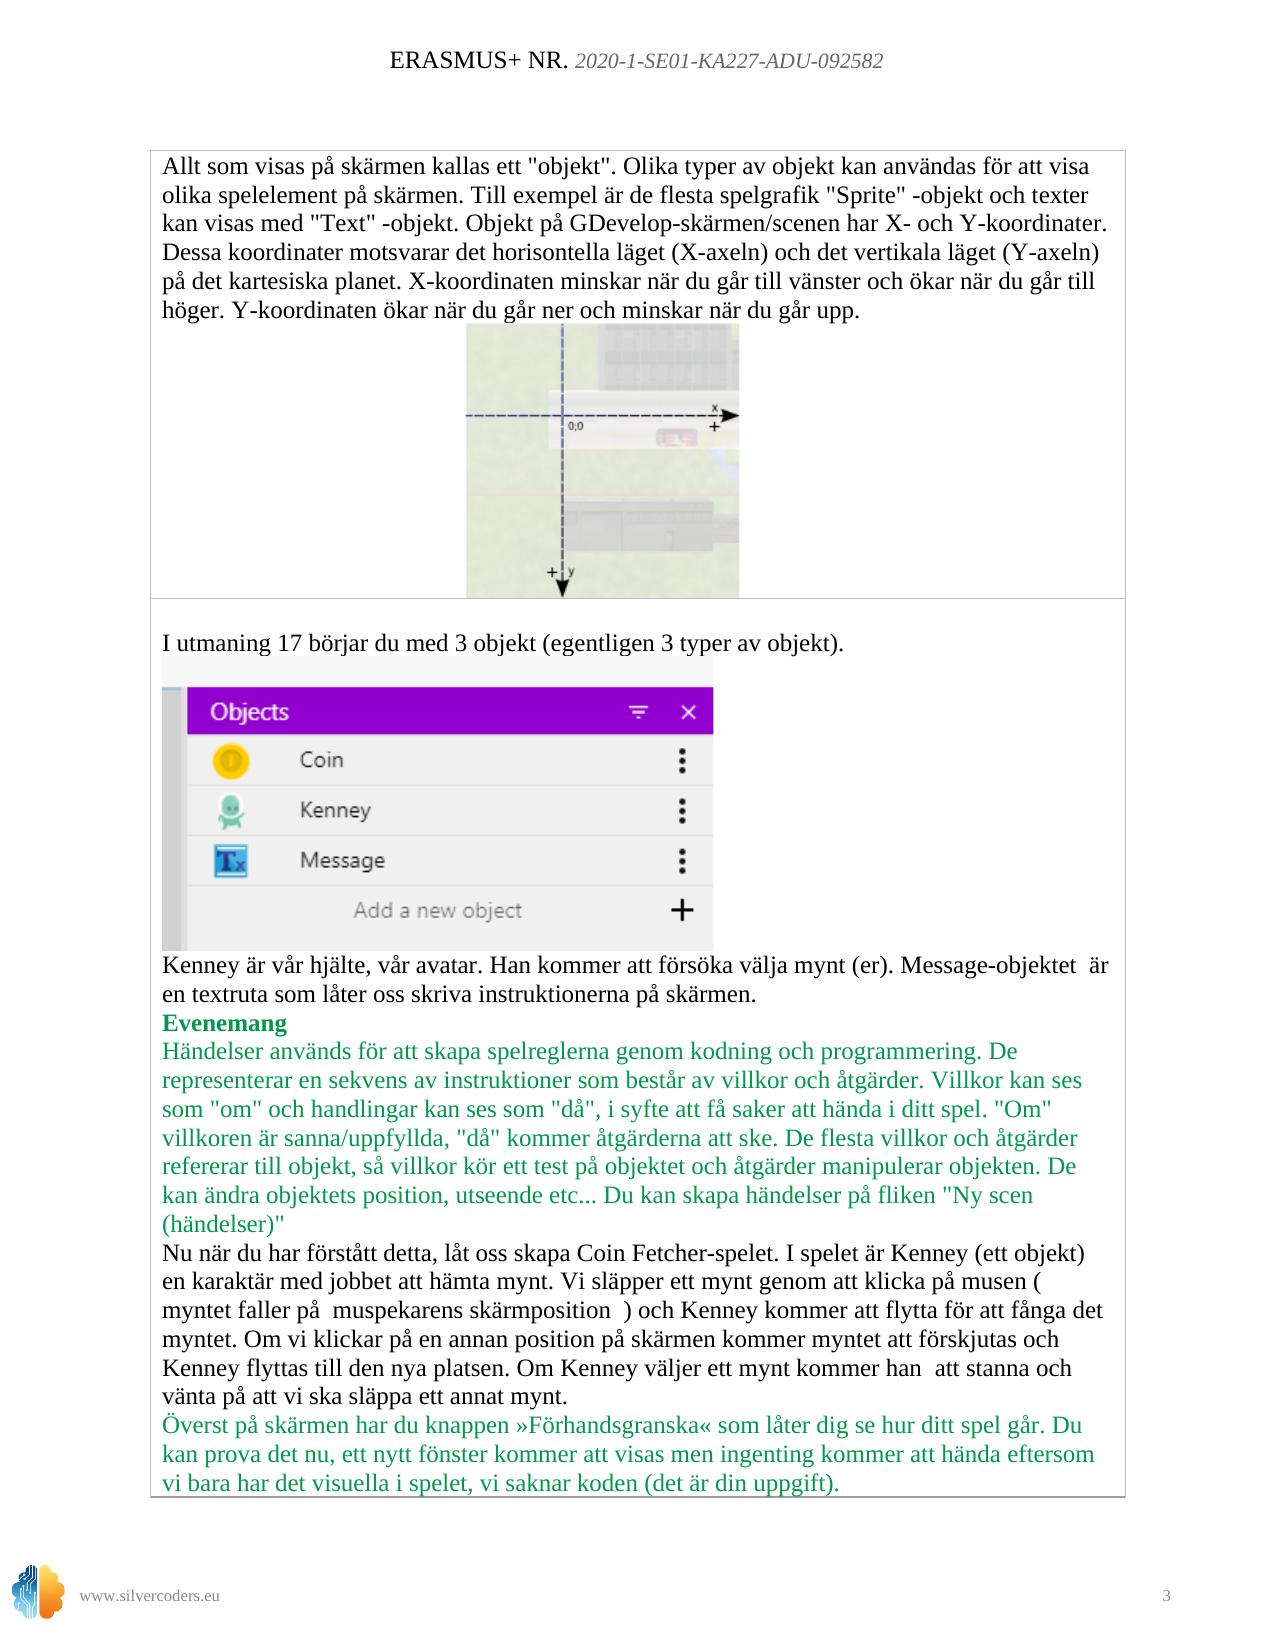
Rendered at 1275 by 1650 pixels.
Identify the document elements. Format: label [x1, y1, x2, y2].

table_cell [151, 599, 1125, 1496]
picture [11, 1565, 65, 1619]
picture [465, 323, 740, 598]
table_cell [151, 151, 1125, 598]
picture [161, 656, 714, 951]
